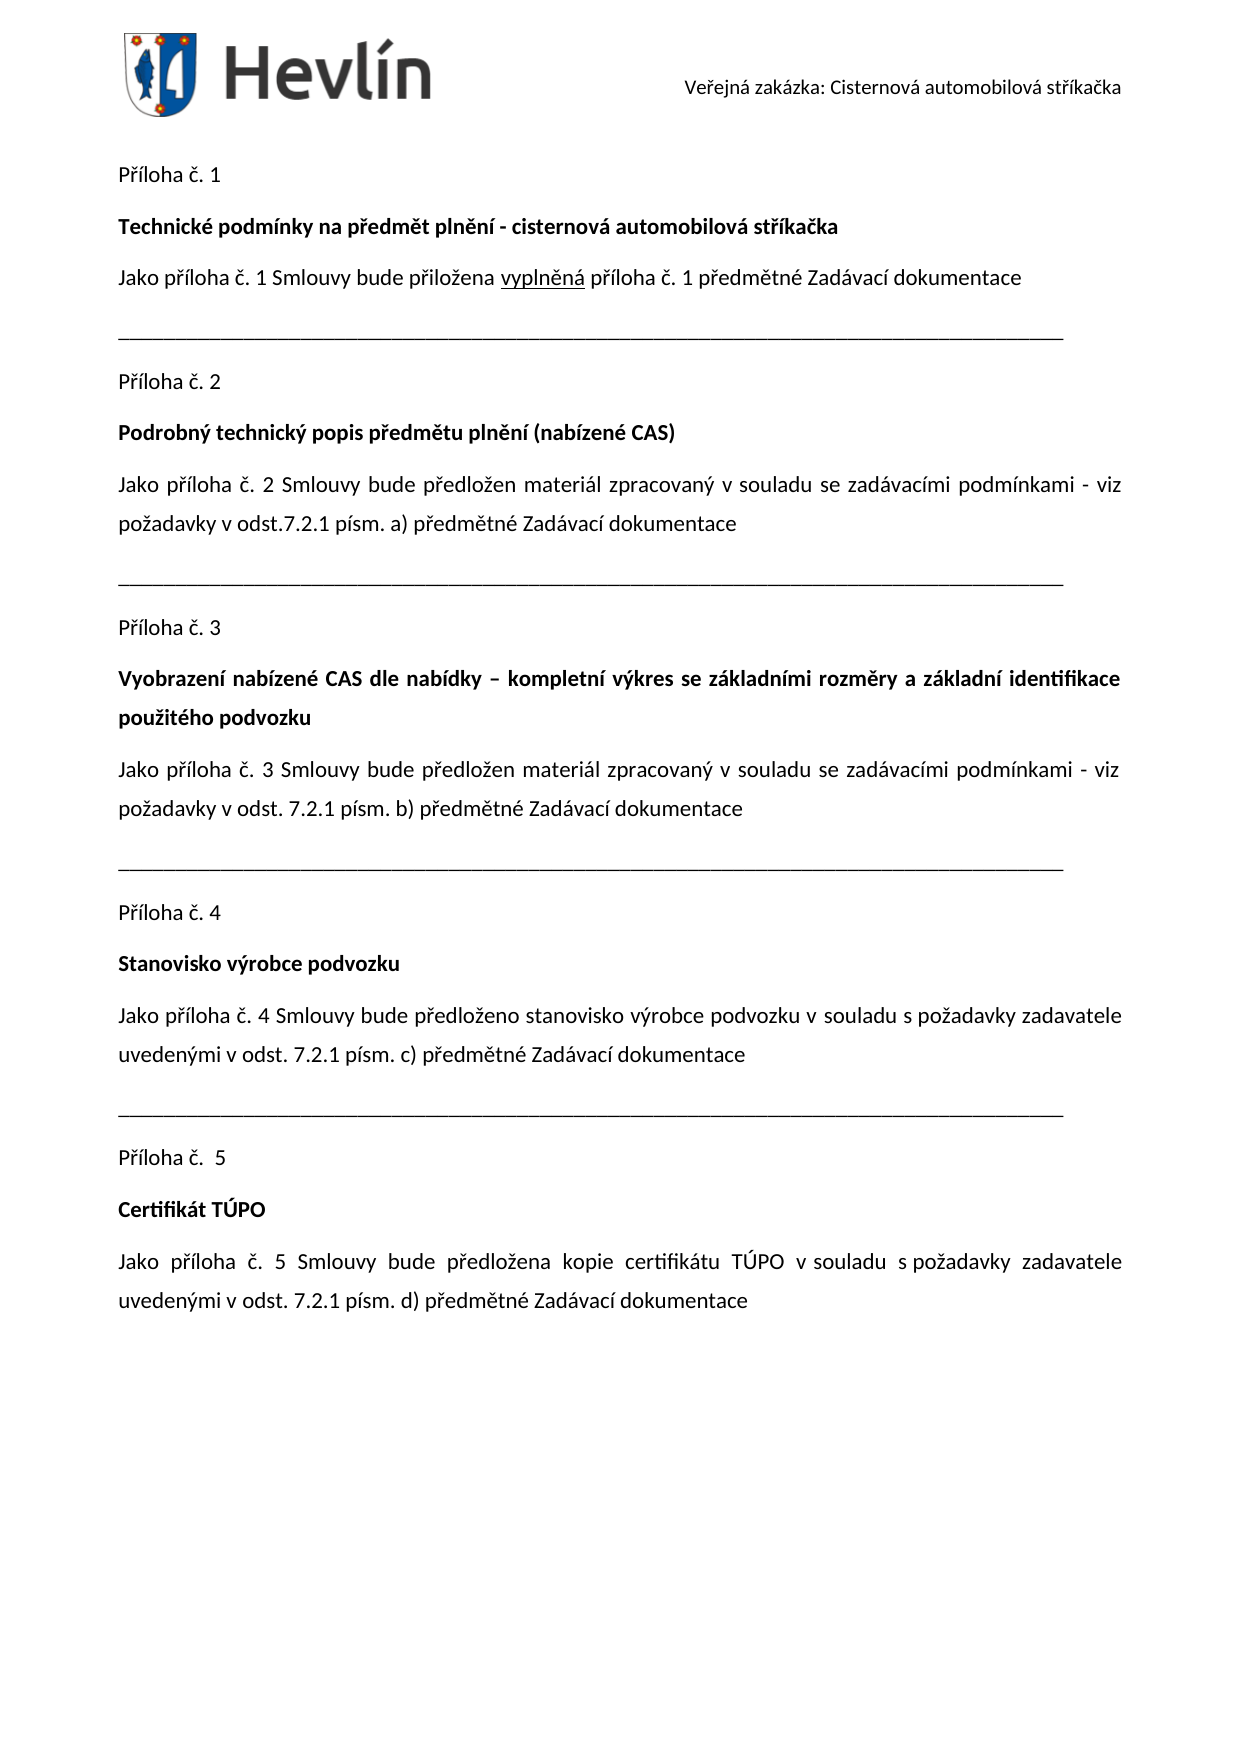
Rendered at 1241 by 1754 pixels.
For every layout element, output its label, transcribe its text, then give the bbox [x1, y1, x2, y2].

text Stanovisko výrobce podvozku [118, 949, 1122, 977]
text ___________________________________________________________________________________ [118, 846, 1122, 874]
text ___________________________________________________________________________________ [118, 561, 1122, 589]
text Certifikát TÚPO [118, 1195, 1122, 1223]
text Příloha č. 1 [118, 160, 1122, 188]
text Jako příloha č. 4 Smlouvy bude předloženo stanovisko výrobce podvozku v souladu s požadavky zadavatele uvedenými v odst. 7.2.1 písm. c) předmětné Zadávací dokumentace [118, 1001, 1122, 1068]
text ___________________________________________________________________________________ [118, 1092, 1122, 1120]
text Příloha č. 5 [118, 1143, 1122, 1172]
text Jako příloha č. 1 Smlouvy bude přiložena vyplněná příloha č. 1 předmětné Zadávací dokumentace [118, 263, 1122, 292]
text Podrobný technický popis předmětu plnění (nabízené CAS) [118, 418, 1122, 447]
text ___________________________________________________________________________________ [118, 315, 1122, 343]
text Technické podmínky na předmět plnění - cisternová automobilová stříkačka [118, 212, 1122, 240]
text Příloha č. 3 [118, 613, 1122, 641]
text Jako příloha č. 3 Smlouvy bude předložen materiál zpracovaný v souladu se zadávacími podmínkami - viz požadavky v odst. 7.2.1 písm. b) předmětné Zadávací dokumentace [118, 755, 1122, 822]
text Příloha č. 4 [118, 898, 1122, 926]
text Jako příloha č. 2 Smlouvy bude předložen materiál zpracovaný v souladu se zadávacími podmínkami - viz požadavky v odst.7.2.1 písm. a) předmětné Zadávací dokumentace [118, 470, 1122, 537]
text Vyobrazení nabízené CAS dle nabídky – kompletní výkres se základními rozměry a základní identifikace použitého podvozku [118, 664, 1122, 732]
text Jako příloha č. 5 Smlouvy bude předložena kopie certifikátu TÚPO v souladu s požadavky zadavatele uvedenými v odst. 7.2.1 písm. d) předmětné Zadávací dokumentace [118, 1247, 1122, 1314]
picture [118, 29, 444, 122]
text Příloha č. 2 [118, 367, 1122, 395]
